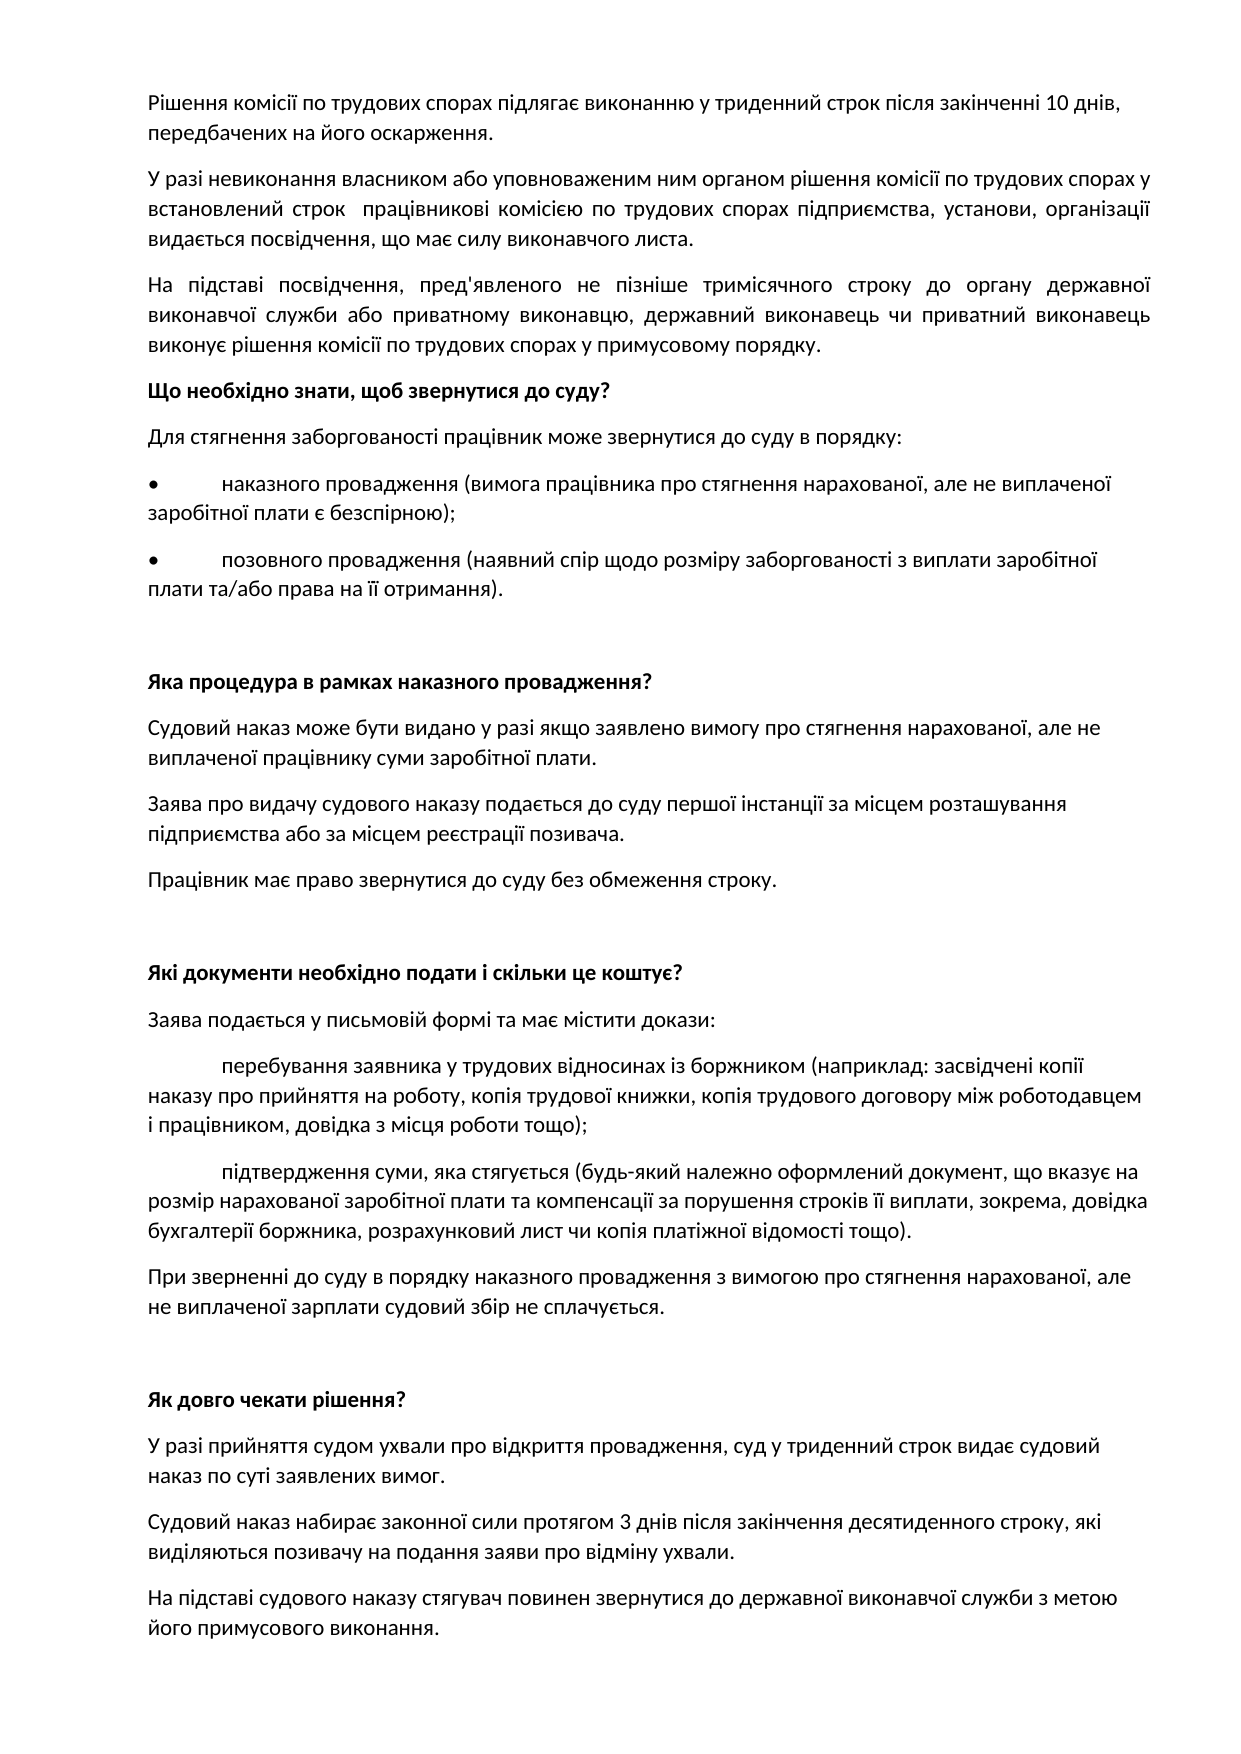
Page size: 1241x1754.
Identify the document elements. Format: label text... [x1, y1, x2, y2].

text Як довго чекати рішення? [148, 1385, 1152, 1413]
text На підставі судового наказу стягувач повинен звернутися до державної виконавчої служби з метою його примусового виконання. [148, 1583, 1152, 1641]
text Судовий наказ може бути видано у разі якщо заявлено вимогу про стягнення нарахованої, але не виплаченої працівнику суми заробітної плати. [148, 713, 1152, 771]
text • наказного провадження (вимога працівника про стягнення нарахованої, але не виплаченої заробітної плати є безспірною); [148, 469, 1152, 526]
text Заява подається у письмовій формі та має містити докази: [148, 1005, 1152, 1033]
text У разі прийняття судом ухвали про відкриття провадження, суд у триденний строк видає судовий наказ по суті заявлених вимог. [148, 1431, 1152, 1489]
text Працівник має право звернутися до суду без обмеження строку. [148, 866, 1152, 894]
text • позовного провадження (наявний спір щодо розміру заборгованості з виплати заробітної плати та/або права на її отримання). [148, 545, 1152, 602]
text підтвердження суми, яка стягується (будь-який належно оформлений документ, що вказує на розмір нарахованої заробітної плати та компенсації за порушення строків її виплати, зокрема, довідка бухгалтерії боржника, розрахунковий лист чи копія платіжної відомості тощо). [148, 1157, 1152, 1244]
text Рішення комісії по трудових спорах підлягає виконанню у триденний строк після закінченні 10 днів, передбачених на його оскарження. [148, 88, 1152, 146]
text Для стягнення заборгованості працівник може звернутися до суду в порядку: [148, 422, 1152, 450]
text Судовий наказ набирає законної сили протягом 3 днів після закінчення десятиденного строку, які виділяються позивачу на подання заяви про відміну ухвали. [148, 1507, 1152, 1565]
text При зверненні до суду в порядку наказного провадження з вимогою про стягнення нарахованої, але не виплаченої зарплати судовий збір не сплачується. [148, 1262, 1152, 1320]
text Яка процедура в рамках наказного провадження? [148, 667, 1152, 695]
text У разі невиконання власником або уповноваженим ним органом рішення комісії по трудових спорах у встановлений строк працівникові комісією по трудових спорах підприємства, установи, організації видається посвідчення, що має силу виконавчого листа. [148, 164, 1152, 252]
text Що необхідно знати, щоб звернутися до суду? [148, 376, 1152, 404]
text Які документи необхідно подати і скільки це коштує? [148, 958, 1152, 986]
text перебування заявника у трудових відносинах із боржником (наприклад: засвідчені копії наказу про прийняття на роботу, копія трудової книжки, копія трудового договору між роботодавцем і працівником, довідка з місця роботи тощо); [148, 1051, 1152, 1138]
text Заява про видачу судового наказу подається до суду першої інстанції за місцем розташування підприємства або за місцем реєстрації позивача. [148, 789, 1152, 847]
text На підставі посвідчення, пред'явленого не пізніше тримісячного строку до органу державної виконавчої служби або приватному виконавцю, державний виконавець чи приватний виконавець виконує рішення комісії по трудових спорах у примусовому порядку. [148, 270, 1152, 358]
